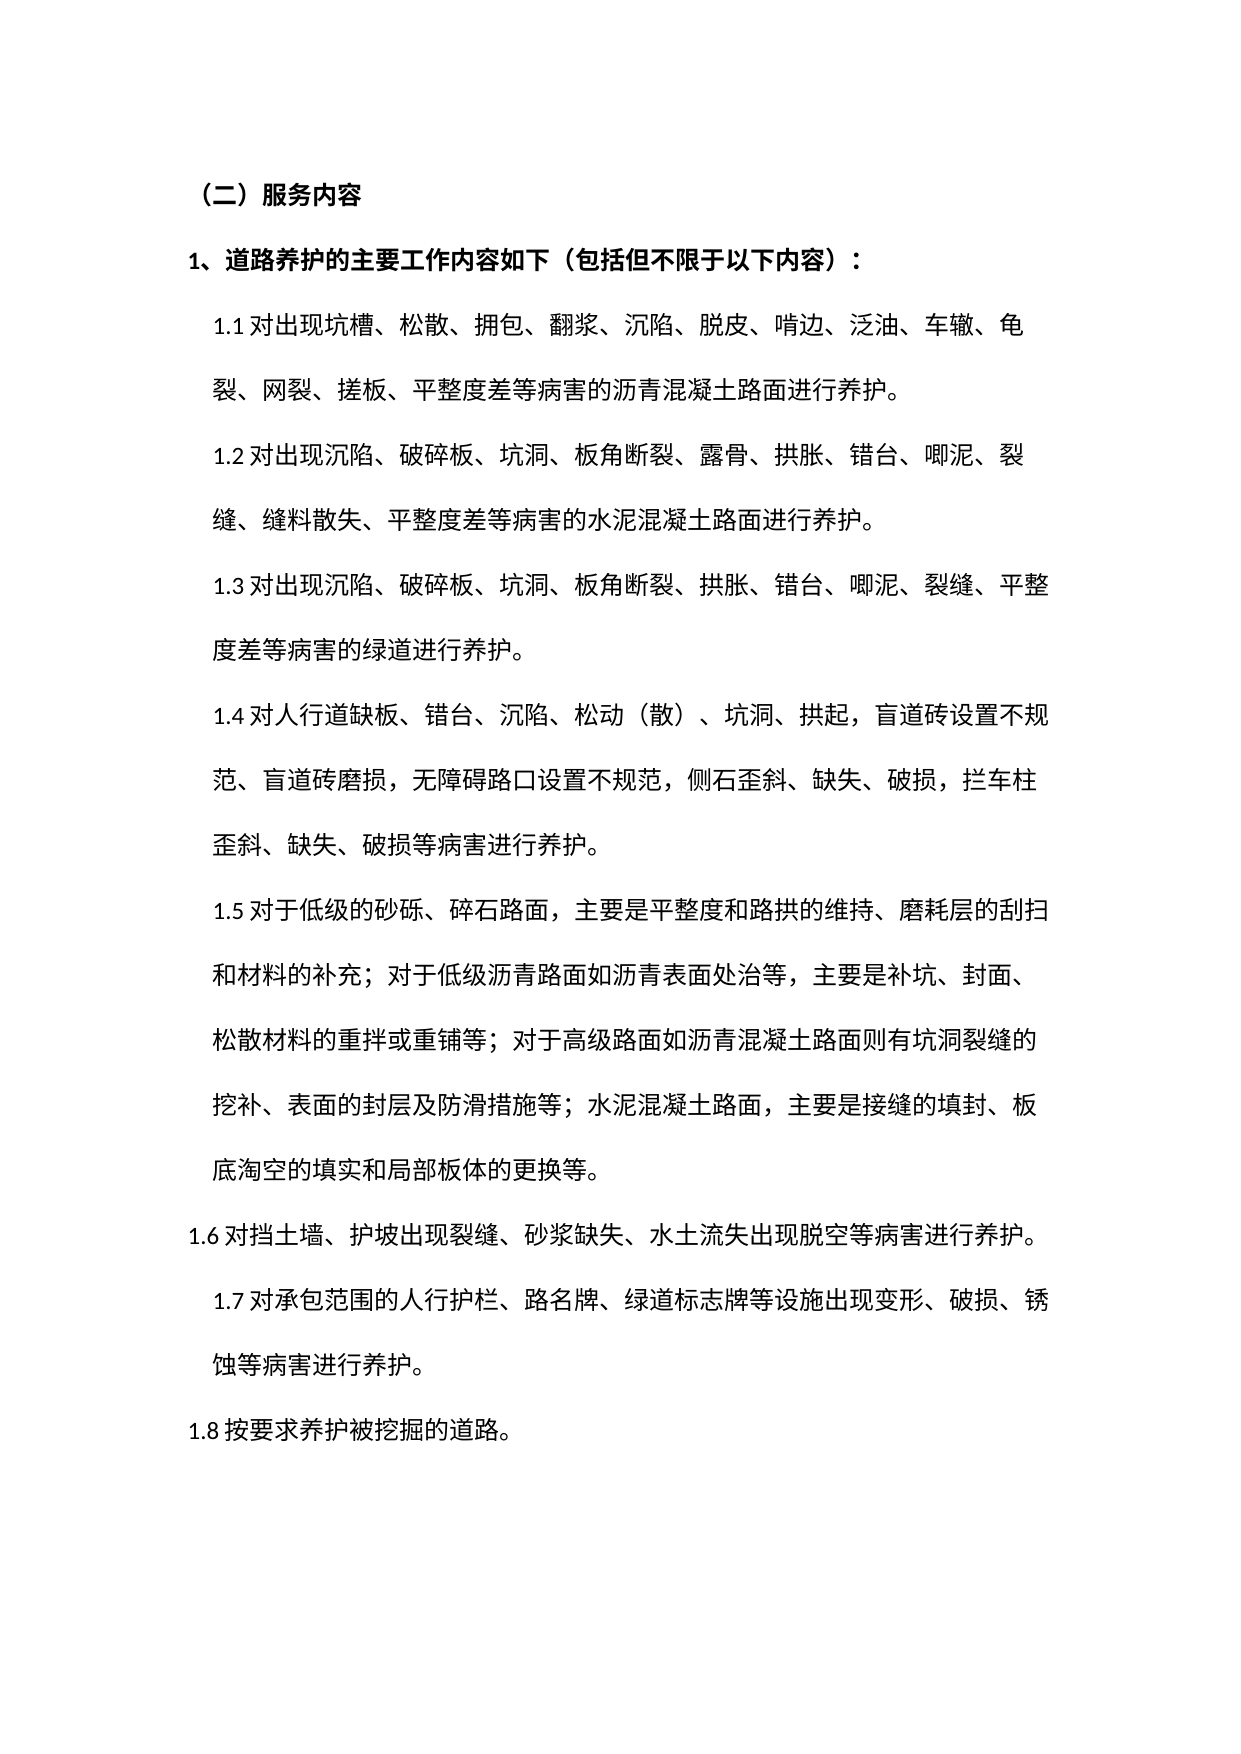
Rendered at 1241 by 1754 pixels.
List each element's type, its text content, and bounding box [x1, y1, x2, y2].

text 1、道路养护的主要工作内容如下（包括但不限于以下内容）： [187, 227, 1053, 292]
text 1.4对人行道缺板、错台、沉陷、松动（散）、坑洞、拱起，盲道砖设置不规范、盲道砖磨损，无障碍路口设置不规范，侧石歪斜、缺失、破损，拦车柱歪斜、缺失、破损等病害进行养护。 [212, 682, 1053, 877]
text 1.2对出现沉陷、破碎板、坑洞、板角断裂、露骨、拱胀、错台、唧泥、裂缝、缝料散失、平整度差等病害的水泥混凝土路面进行养护。 [212, 422, 1053, 552]
text 1.3对出现沉陷、破碎板、坑洞、板角断裂、拱胀、错台、唧泥、裂缝、平整度差等病害的绿道进行养护。 [212, 552, 1053, 682]
text 1.6对挡土墙、护坡出现裂缝、砂浆缺失、水土流失出现脱空等病害进行养护。 [187, 1202, 1053, 1267]
text 1.7对承包范围的人行护栏、路名牌、绿道标志牌等设施出现变形、破损、锈蚀等病害进行养护。 [212, 1267, 1053, 1397]
text 1.1对出现坑槽、松散、拥包、翻浆、沉陷、脱皮、啃边、泛油、车辙、龟裂、网裂、搓板、平整度差等病害的沥青混凝土路面进行养护。 [212, 292, 1053, 422]
text 1.5对于低级的砂砾、碎石路面，主要是平整度和路拱的维持、磨耗层的刮扫和材料的补充；对于低级沥青路面如沥青表面处治等，主要是补坑、封面、松散材料的重拌或重铺等；对于高级路面如沥青混凝土路面则有坑洞裂缝的挖补、表面的封层及防滑措施等；水泥混凝土路面，主要是接缝的填封、板底淘空的填实和局部板体的更换等。 [212, 877, 1053, 1202]
text 1.8按要求养护被挖掘的道路。 [187, 1397, 1053, 1462]
text （二）服务内容 [187, 162, 1053, 227]
